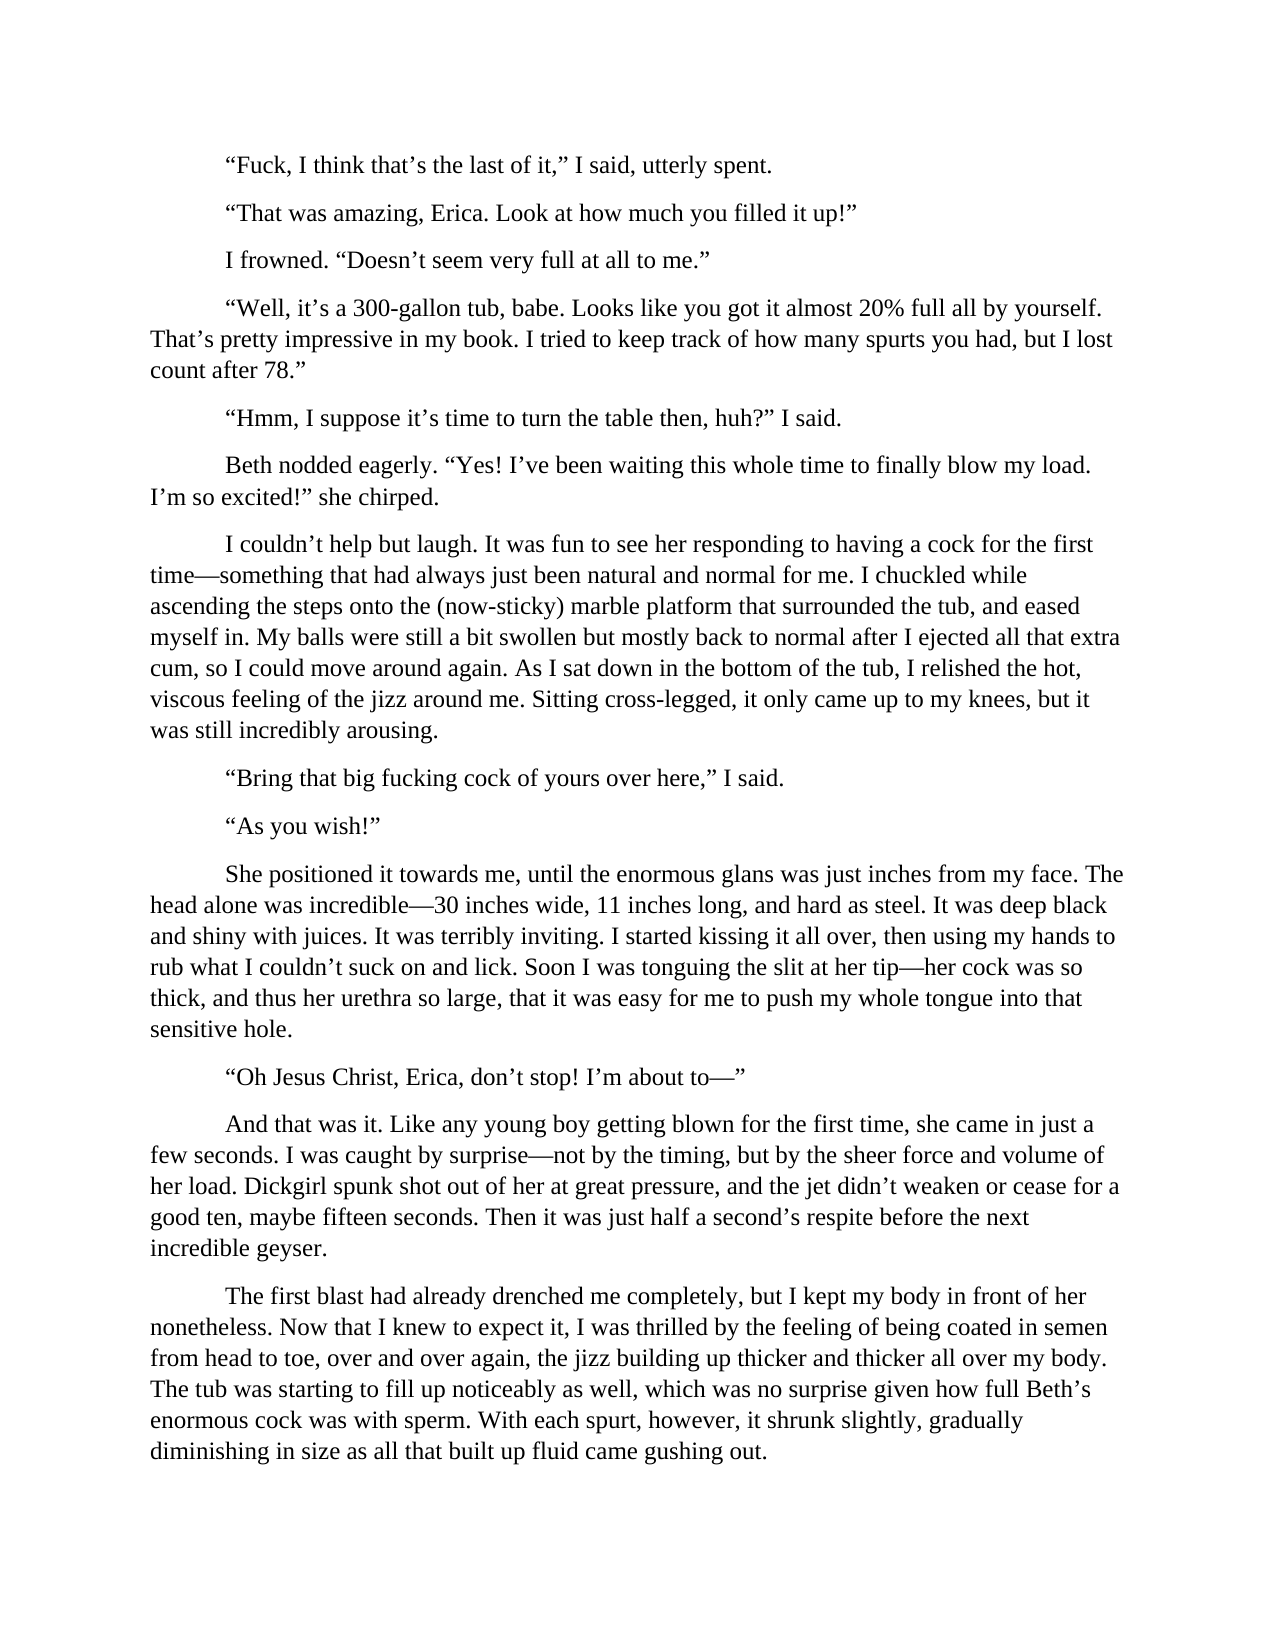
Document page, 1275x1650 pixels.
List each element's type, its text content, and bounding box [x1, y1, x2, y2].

text “As you wish!” [150, 811, 1125, 840]
text She positioned it towards me, until the enormous glans was just inches from my face. The head alone was incredible—30 inches wide, 11 inches long, and hard as steel. It was deep black and shiny with juices. It was terribly inviting. I started kissing it all over, then using my hands to rub what I couldn’t suck on and lick. Soon I was tonguing the slit at her tip—her cock was so thick, and thus her urethra so large, that it was easy for me to push my whole tongue into that sensitive hole. [150, 859, 1125, 1043]
text “Oh Jesus Christ, Erica, don’t stop! I’m about to—” [150, 1062, 1125, 1090]
text I couldn’t help but laugh. It was fun to see her responding to having a cock for the first time—something that had always just been natural and normal for me. I chuckled while ascending the steps onto the (now-sticky) marble platform that surrounded the tub, and eased myself in. My balls were still a bit swollen but mostly back to normal after I ejected all that extra cum, so I could move around again. As I sat down in the bottom of the tub, I relished the hot, viscous feeling of the jizz around me. Sitting cross-legged, it only came up to my knees, but it was still incredibly arousing. [150, 529, 1125, 744]
text “That was amazing, Erica. Look at how much you filled it up!” [150, 198, 1125, 226]
text I frowned. “Doesn’t seem very full at all to me.” [150, 245, 1125, 274]
text “Bring that big fucking cock of yours over here,” I said. [150, 763, 1125, 792]
text “Hmm, I suppose it’s time to turn the table then, huh?” I said. [150, 403, 1125, 432]
text “Fuck, I think that’s the last of it,” I said, utterly spent. [150, 150, 1125, 179]
text Beth nodded eagerly. “Yes! I’ve been waiting this whole time to finally blow my load. I’m so excited!” she chirped. [150, 451, 1125, 510]
text The first blast had already drenched me completely, but I kept my body in front of her nonetheless. Now that I knew to expect it, I was thrilled by the feeling of being coated in semen from head to toe, over and over again, the jizz building up thicker and thicker all over my body. The tub was starting to fill up noticeably as well, which was no surprise given how full Beth’s enormous cock was with sperm. With each spurt, however, it shrunk slightly, gradually diminishing in size as all that built up fluid came gushing out. [150, 1281, 1125, 1465]
text “Well, it’s a 300-gallon tub, babe. Looks like you got it almost 20% full all by yourself. That’s pretty impressive in my book. I tried to keep track of how many spurts you had, but I lost count after 78.” [150, 293, 1125, 384]
text And that was it. Like any young boy getting blown for the first time, she came in just a few seconds. I was caught by surprise—not by the timing, but by the sheer force and volume of her load. Dickgirl spunk shot out of her at great pressure, and the jet didn’t weaken or cease for a good ten, maybe fifteen seconds. Then it was just half a second’s respite before the next incredible geyser. [150, 1109, 1125, 1262]
